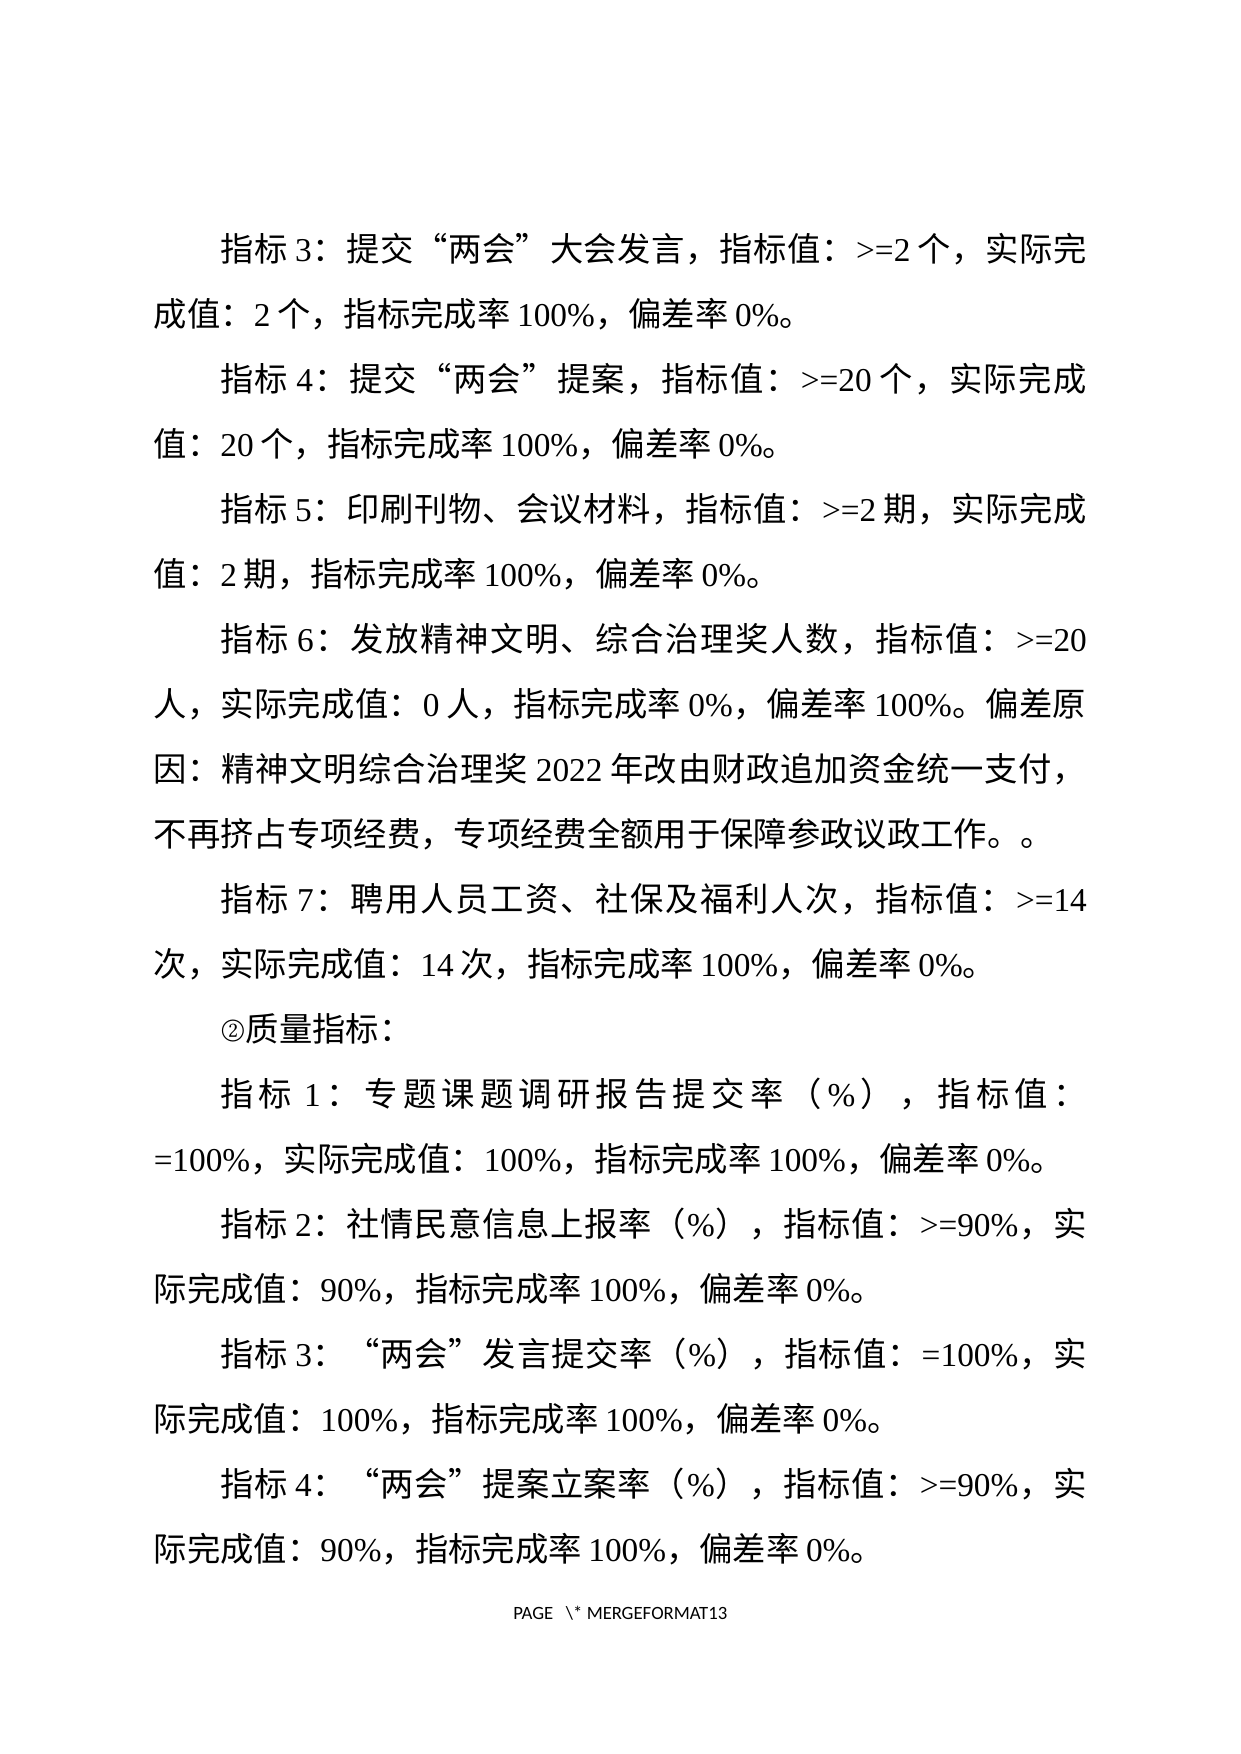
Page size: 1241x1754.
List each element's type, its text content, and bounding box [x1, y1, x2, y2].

text 指标3：提交“两会”大会发言，指标值：>=2个，实际完成值：2个，指标完成率100%，偏差率0%。 [153, 215, 1087, 345]
text 指标2：社情民意信息上报率（%），指标值：>=90%，实际完成值：90%，指标完成率100%，偏差率0%。 [153, 1190, 1087, 1320]
text 指标4：提交“两会”提案，指标值：>=20个，实际完成值：20个，指标完成率100%，偏差率0%。 [153, 345, 1087, 475]
text 指标4：“两会”提案立案率（%），指标值：>=90%，实际完成值：90%，指标完成率100%，偏差率0%。 [153, 1450, 1087, 1580]
text 指标7：聘用人员工资、社保及福利人次，指标值：>=14次，实际完成值：14次，指标完成率100%，偏差率0%。 [153, 865, 1087, 995]
text 指标6：发放精神文明、综合治理奖人数，指标值：>=20人，实际完成值：0人，指标完成率0%，偏差率100%。偏差原因：精神文明综合治理奖2022年改由财政追加资金统一支付，不再挤占专项经费，专项经费全额用于保障参政议政工作。。 [153, 605, 1087, 865]
text 指标1：专题课题调研报告提交率（%），指标值：=100%，实际完成值：100%，指标完成率100%，偏差率0%。 [153, 1060, 1087, 1190]
text ②质量指标： [153, 995, 1087, 1060]
text 指标3：“两会”发言提交率（%），指标值：=100%，实际完成值：100%，指标完成率100%，偏差率0%。 [153, 1320, 1087, 1450]
text 指标5：印刷刊物、会议材料，指标值：>=2期，实际完成值：2期，指标完成率100%，偏差率0%。 [153, 475, 1087, 605]
